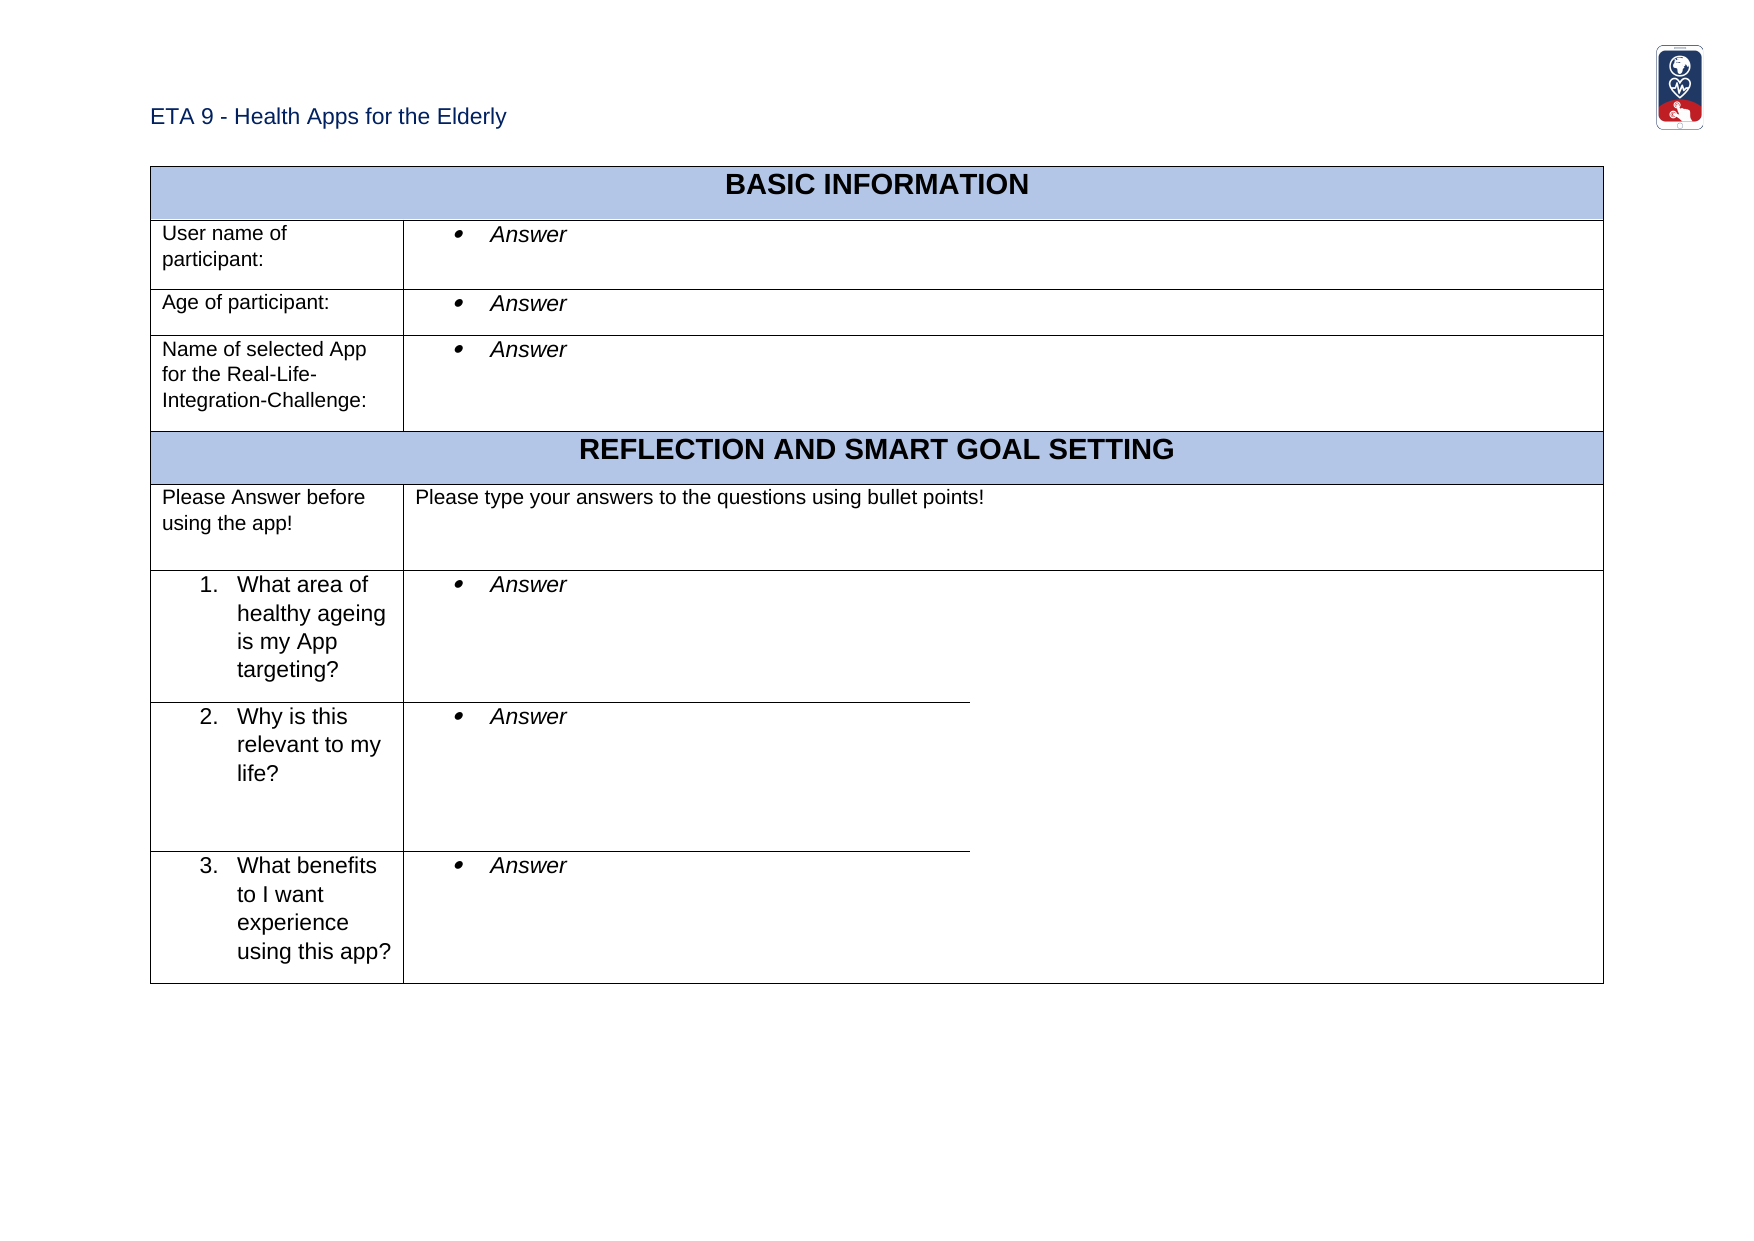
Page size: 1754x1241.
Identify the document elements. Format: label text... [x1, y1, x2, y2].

table_cell Answer [404, 290, 1603, 335]
table_cell What benefits to I want experience using this app? [151, 852, 403, 983]
table_cell Answer [404, 852, 970, 983]
table_cell REFLECTION AND SMART GOAL SETTING [151, 432, 1603, 484]
table_cell Answer [404, 221, 1603, 289]
table_cell [970, 571, 1603, 983]
picture [1656, 45, 1704, 130]
table_cell Answer [404, 336, 1603, 431]
table_header BASIC INFORMATION [151, 167, 1603, 219]
table_cell Answer [404, 571, 970, 702]
table_cell User name of participant: [151, 221, 403, 289]
table_cell What area of healthy ageing is my App targeting? [151, 571, 403, 702]
table_cell Name of selected App for the Real-Life-Integration-Challenge: [151, 336, 403, 431]
table_cell Age of participant: [151, 290, 403, 335]
table_cell Why is this relevant to my life? [151, 703, 403, 851]
table_cell Please Answer before using the app! [151, 485, 403, 570]
table_cell Please type your answers to the questions using bullet points! [404, 485, 1603, 570]
table_cell Answer [404, 703, 970, 851]
